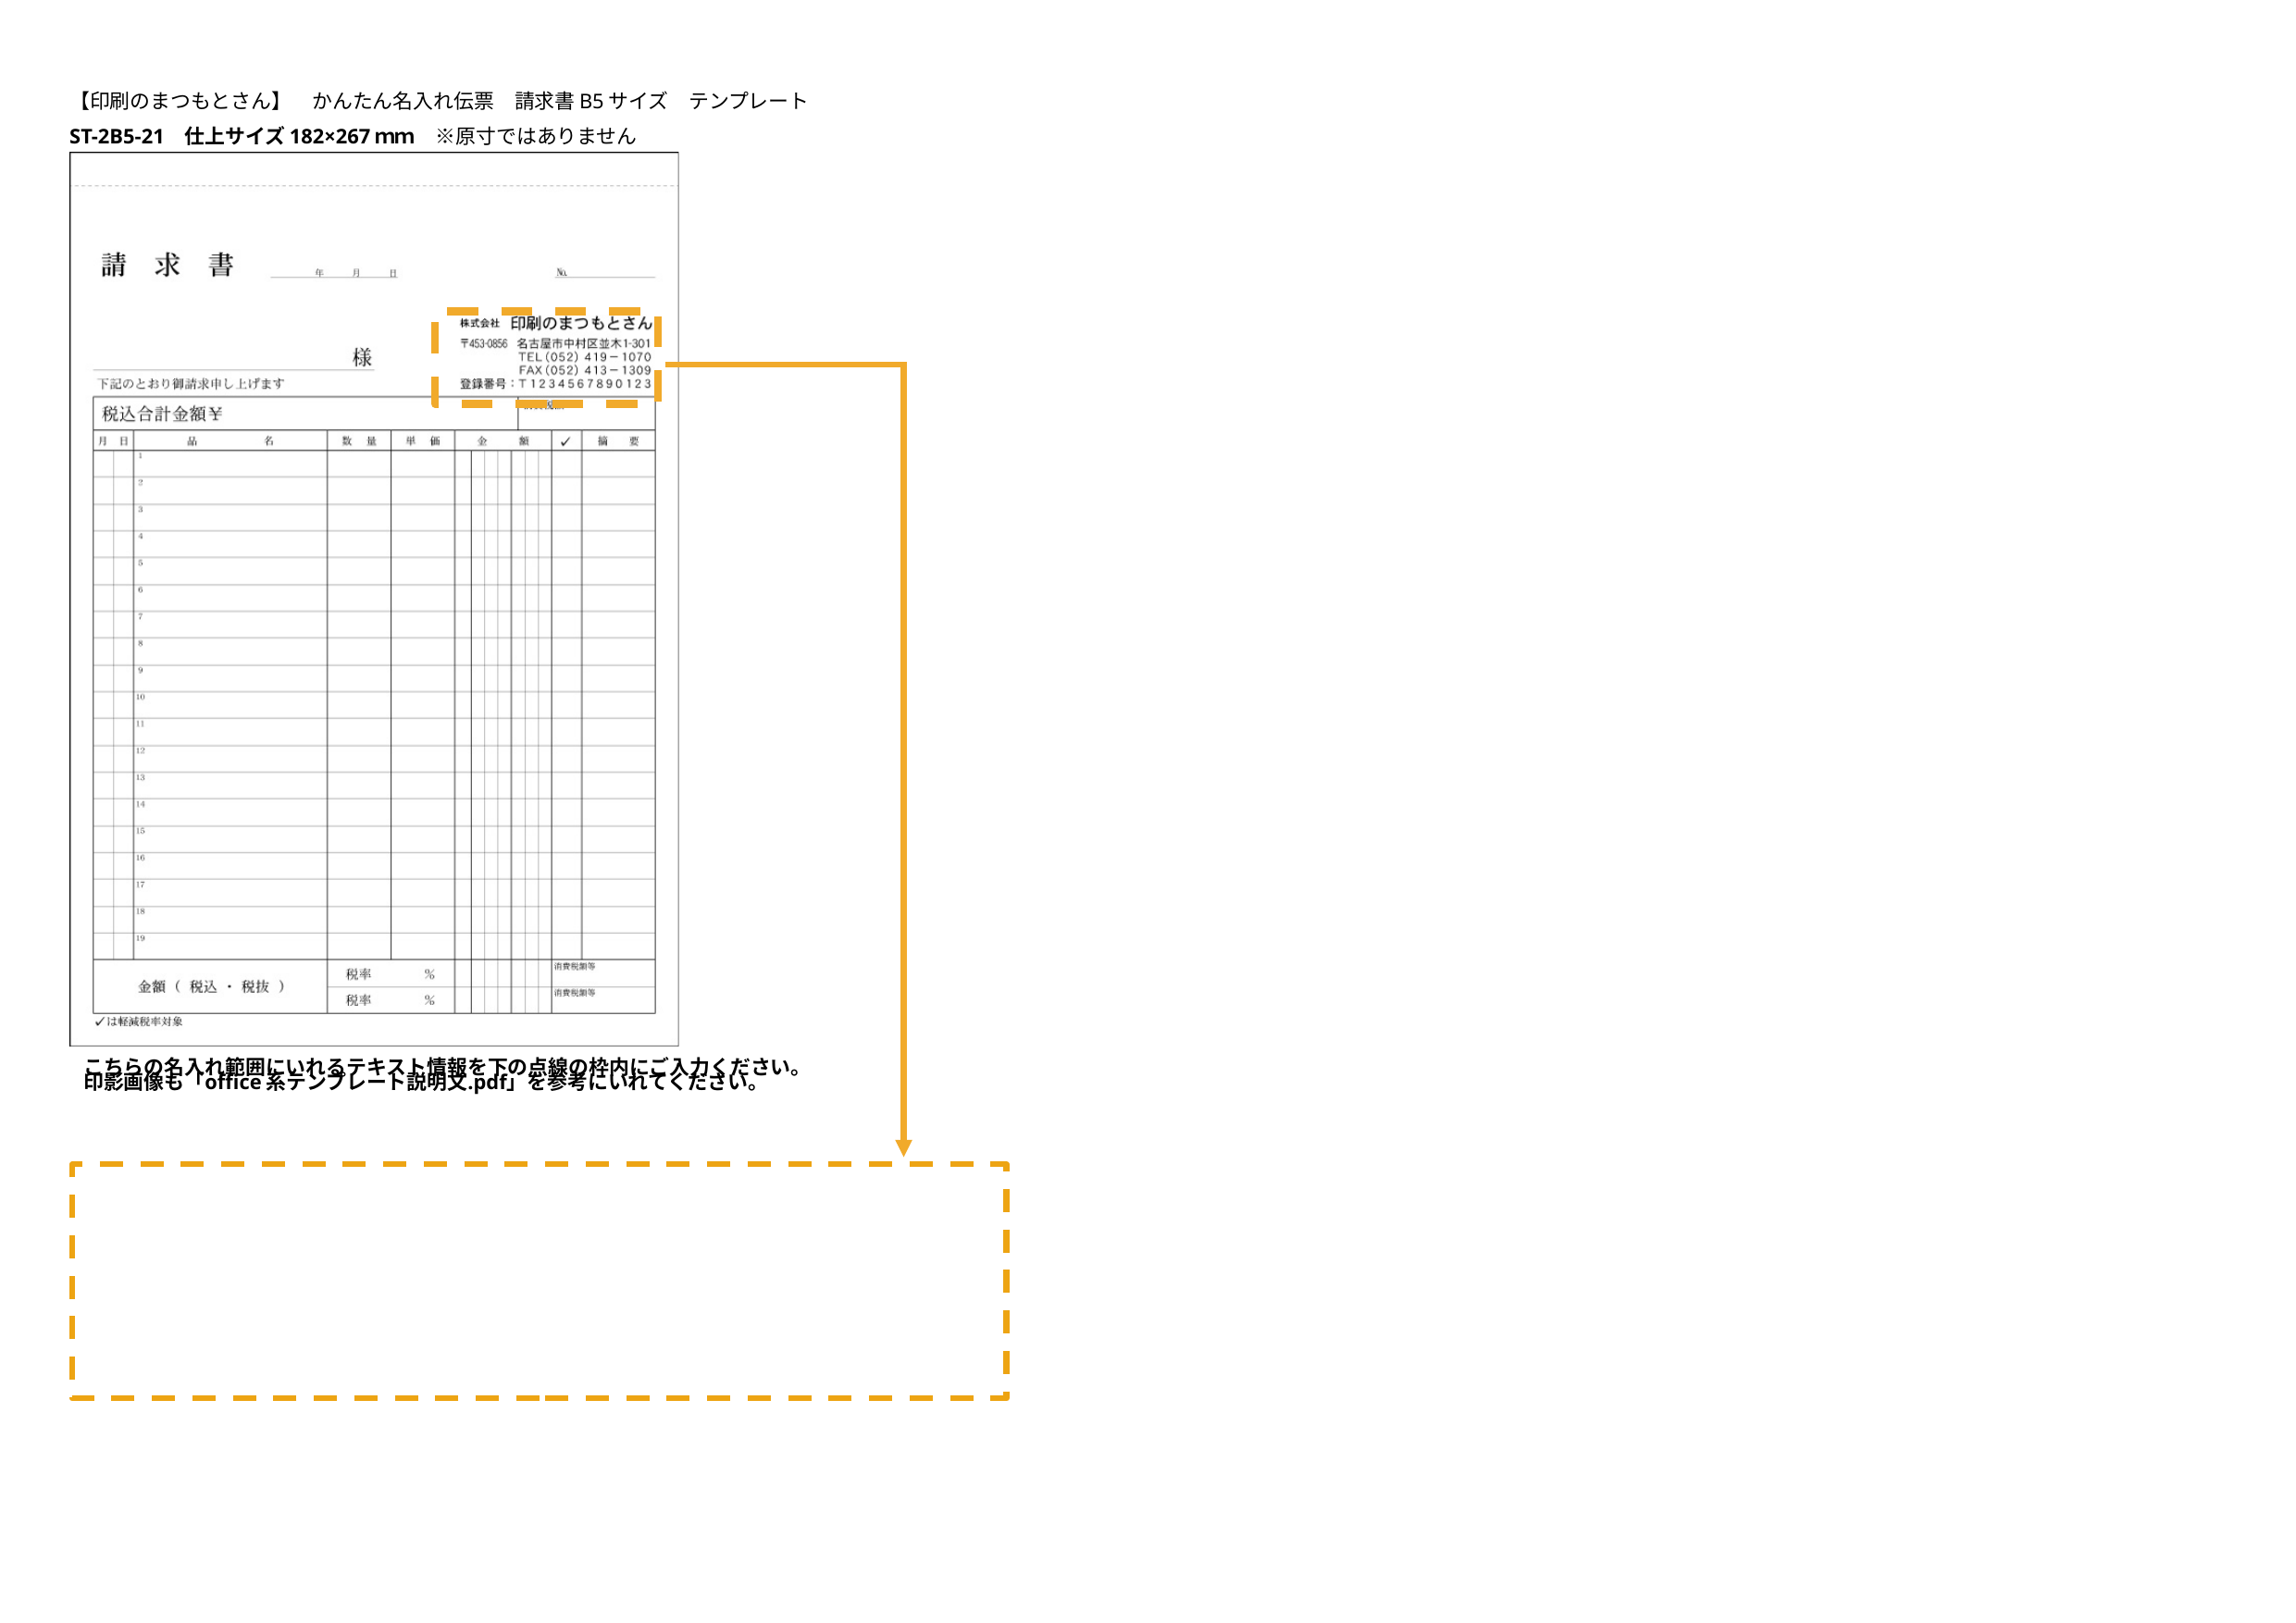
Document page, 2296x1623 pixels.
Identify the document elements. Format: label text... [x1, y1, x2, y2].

text ST-2B5-21 仕上サイズ182×267ｍｍ ※原寸ではありません [69, 118, 2226, 152]
picture [69, 152, 679, 1047]
text 【印刷のまつもとさん】 かんたん名入れ伝票 請求書B5サイズ テンプレート [69, 82, 2226, 118]
